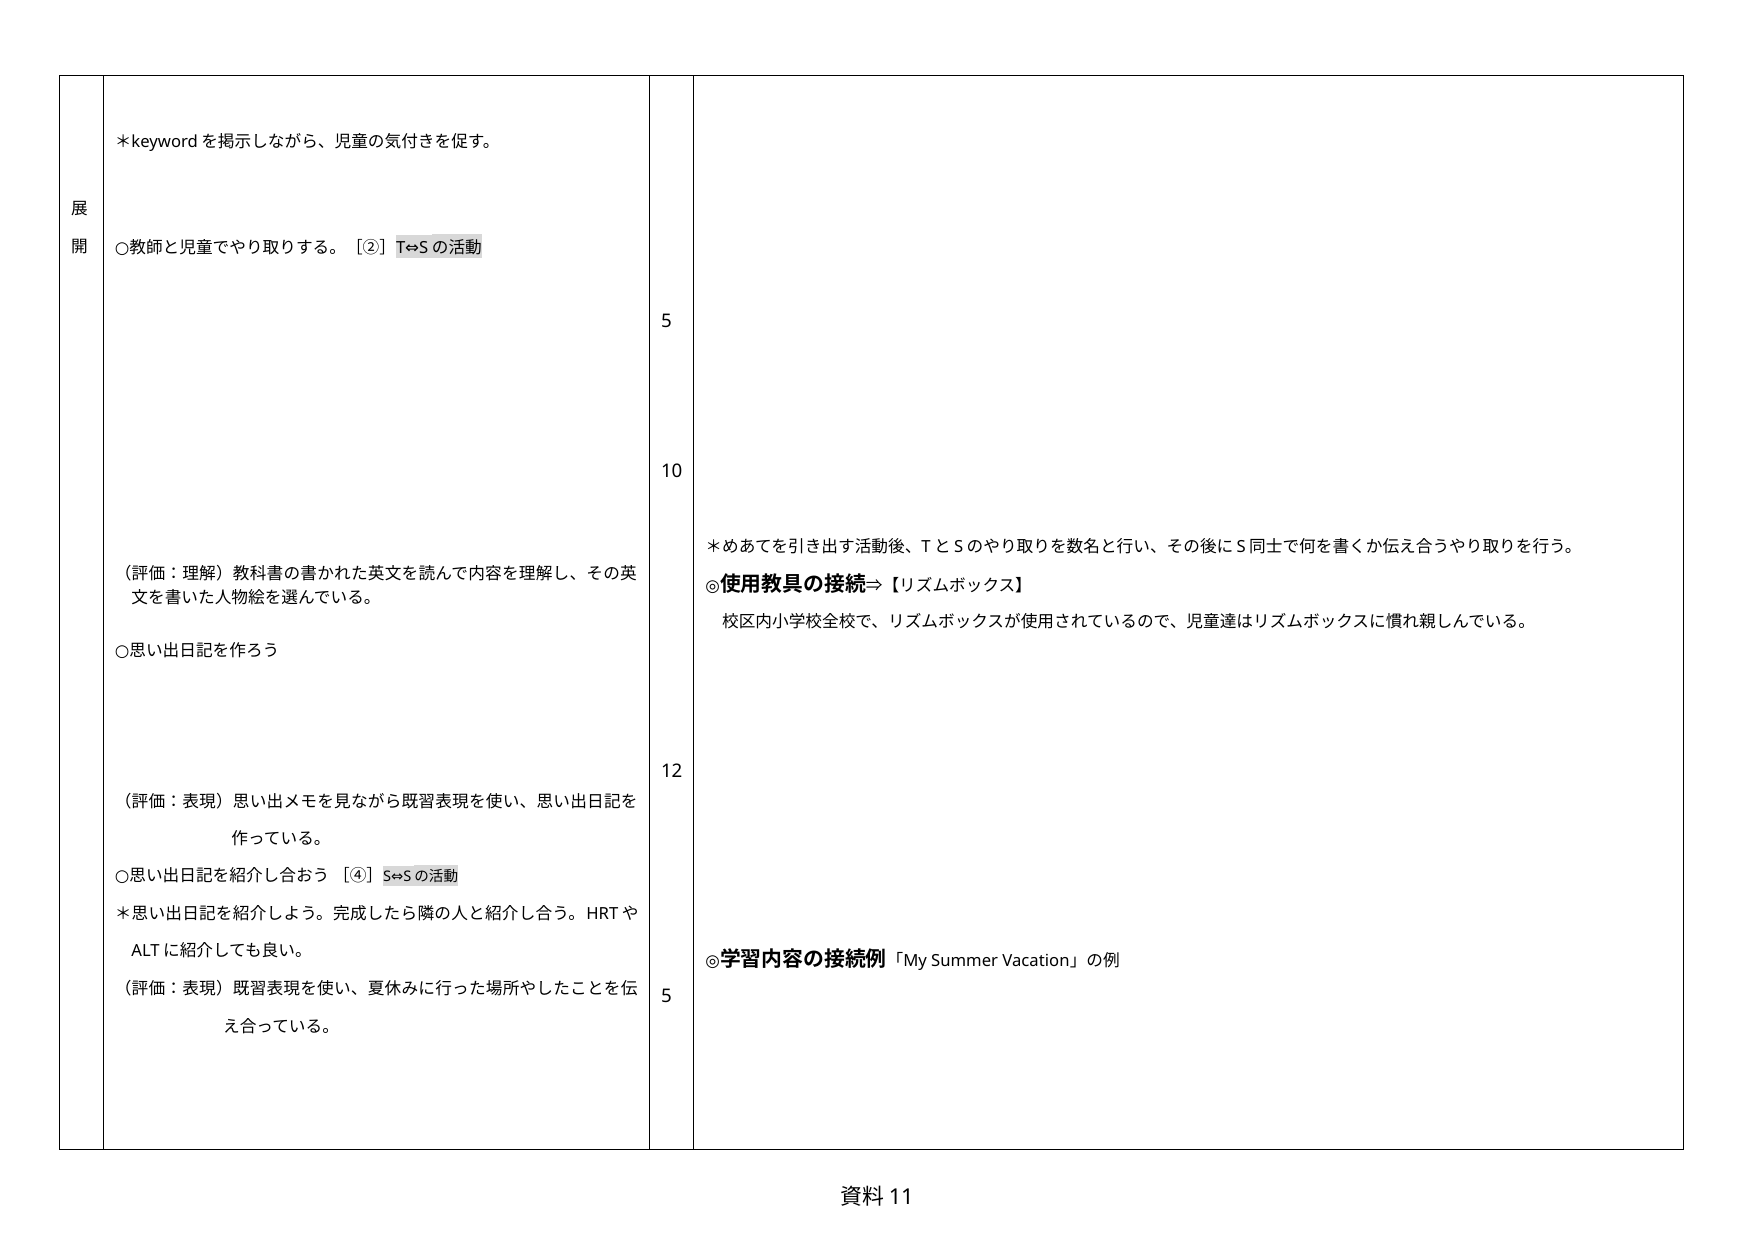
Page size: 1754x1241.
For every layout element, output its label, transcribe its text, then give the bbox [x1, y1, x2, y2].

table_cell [104, 76, 649, 1149]
table_cell 5 5 10 12 5 [650, 76, 693, 1149]
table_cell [694, 76, 1683, 1149]
